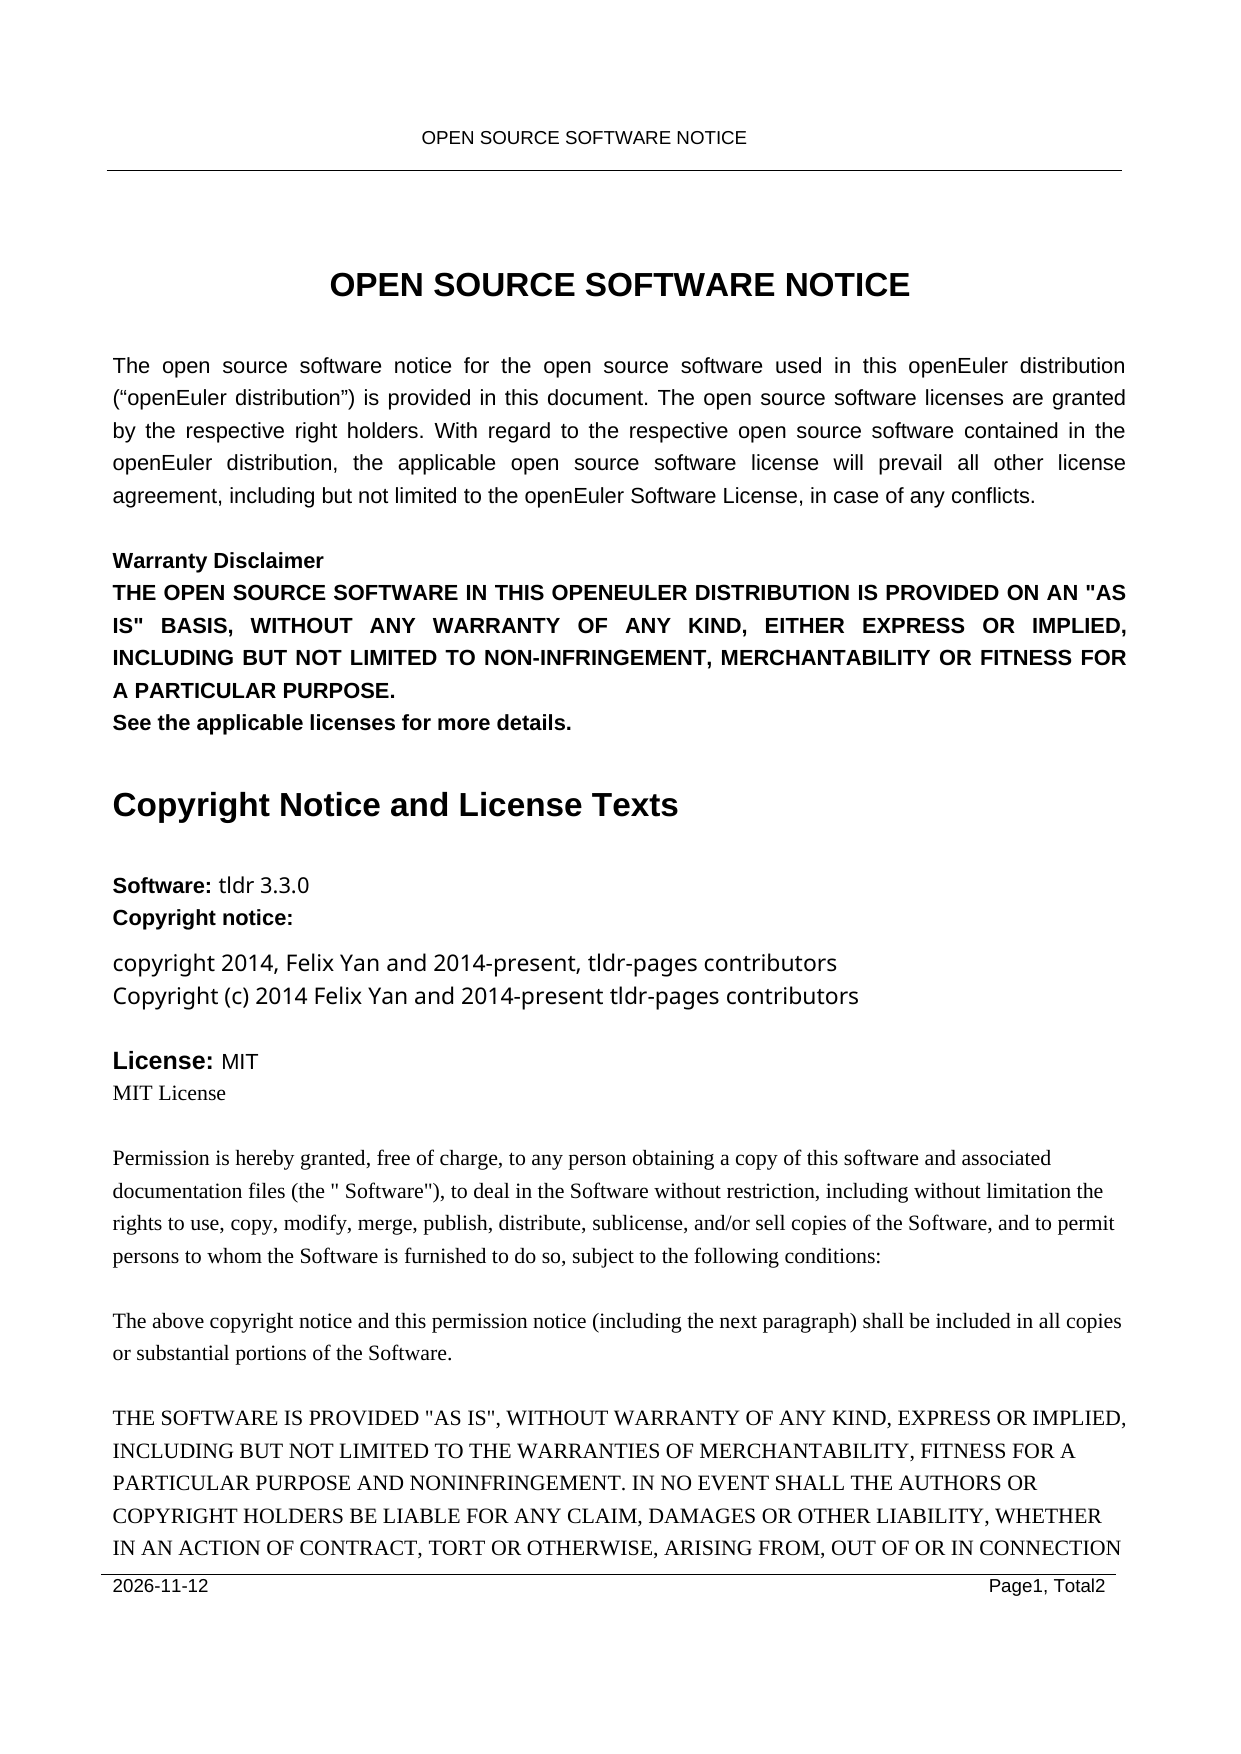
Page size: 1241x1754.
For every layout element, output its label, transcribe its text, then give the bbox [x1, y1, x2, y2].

text THE OPEN SOURCE SOFTWARE IN THIS OPENEULER DISTRIBUTION IS PROVIDED ON AN "AS IS" BASIS, WITHOUT ANY WARRANTY OF ANY KIND, EITHER EXPRESS OR IMPLIED, INCLUDING BUT NOT LIMITED TO NON-INFRINGEMENT, MERCHANTABILITY OR FITNESS FOR A PARTICULAR PURPOSE. See the applicable licenses for more details. [112, 576, 1128, 739]
text OPEN SOURCE SOFTWARE NOTICE [112, 251, 1128, 316]
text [112, 1077, 1128, 1564]
title Software: tldr 3.3.0 [112, 869, 1128, 901]
text The open source software notice for the open source software used in this openEuler distribution (“openEuler distribution”) is provided in this document. The open source software licenses are granted by the respective right holders. With regard to the respective open source software contained in the openEuler distribution, the applicable open source software license will prevail all other license agreement, including but not limited to the openEuler Software License, in case of any conflicts. [112, 349, 1128, 511]
text Copyright notice: [112, 901, 1128, 934]
text License: MIT [112, 1044, 1128, 1077]
text copyright 2014, Felix Yan and 2014-present, tldr-pages contributors Copyright (c) 2014 Felix Yan and 2014-present tldr-pages contributors [112, 947, 1128, 1044]
text Warranty Disclaimer [112, 544, 1128, 576]
text Copyright Notice and License Texts [112, 771, 1128, 836]
